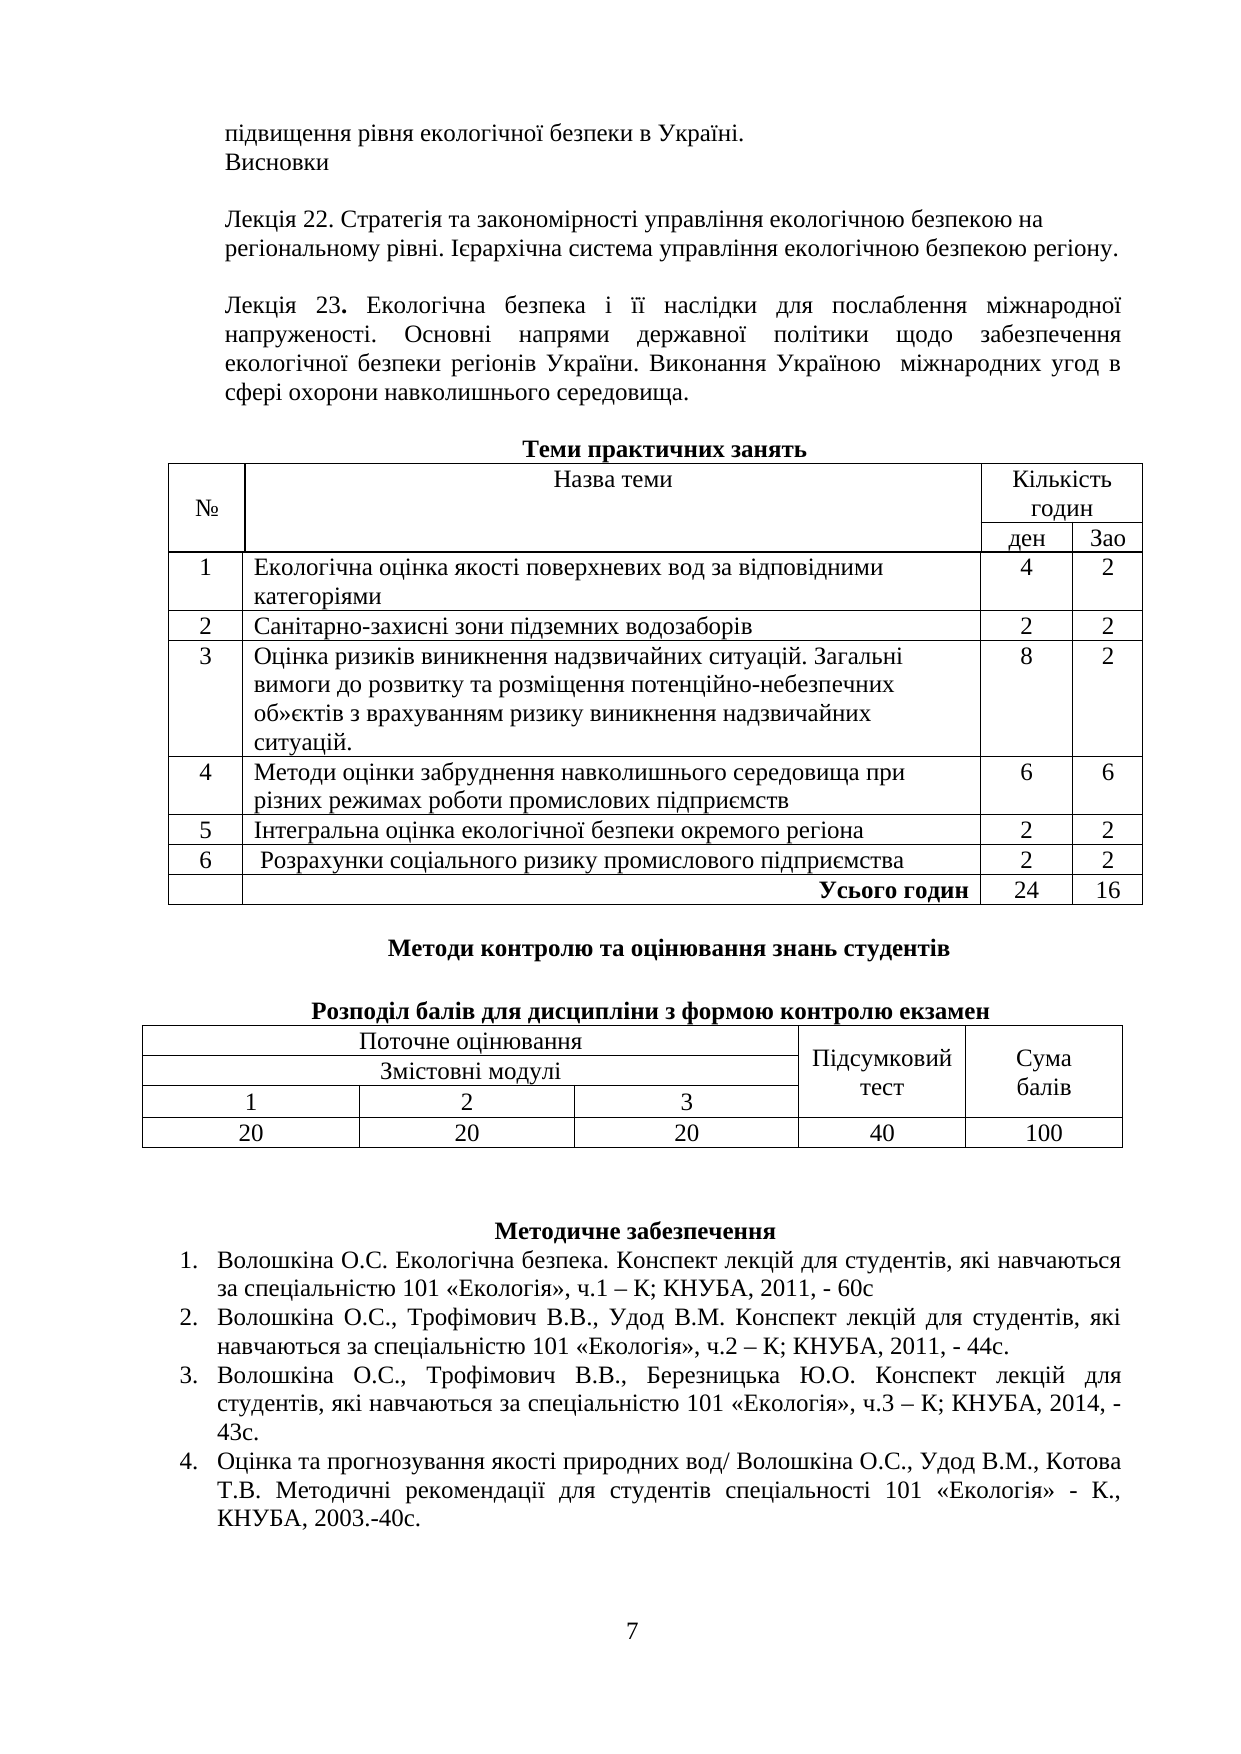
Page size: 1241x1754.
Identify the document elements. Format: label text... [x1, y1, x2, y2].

table_header Сума балів [966, 1026, 1122, 1117]
table_cell 24 [981, 875, 1072, 904]
text регіональному рівні. Ієрархічна система управління екологічною безпекою регіону. [224, 233, 1122, 262]
text Лекція 22. Стратегія та закономірності управління екологічною безпекою на [224, 204, 1122, 233]
table_cell Екологічна оцінка якості поверхневих вод за відповідними категоріями [243, 553, 980, 610]
table_cell 1 [169, 553, 242, 610]
text Лекція 23. Екологічна безпека і її наслідки для послаблення міжнародної напруженості. Основні напрями державної політики щодо забезпечення екологічної безпеки регіонів України. Виконання Україною міжнародних угод в сфері охорони навколишнього середовища. [224, 291, 1122, 406]
table_cell Змістовні модулі [143, 1056, 798, 1085]
list Волошкіна О.С. Екологічна безпека. Конспект лекцій для студентів, які навчаються за спеціальністю 101 «Екологія», ч.1 – К; КНУБА, 2011, - 60с [179, 1245, 1122, 1302]
list Волошкіна О.С., Трофімович В.В., Удод В.М. Конспект лекцій для студентів, які навчаються за спеціальністю 101 «Екологія», ч.2 – К; КНУБА, 2011, - 44с. [179, 1302, 1122, 1360]
table_header Кількість годин [982, 464, 1142, 522]
table_cell 2 [360, 1086, 574, 1117]
table_cell 5 [169, 815, 242, 844]
text Методичне забезпечення [142, 1216, 1122, 1245]
table_cell 2 [1073, 815, 1142, 844]
table_cell 2 [169, 611, 242, 640]
table_cell Методи оцінки забруднення навколишнього середовища при різних режимах роботи промислових підприємств [243, 757, 980, 814]
table_cell Зао [1073, 523, 1142, 551]
table_cell 40 [799, 1118, 965, 1147]
table_cell 6 [981, 757, 1072, 814]
list Волошкіна О.С., Трофімович В.В., Березницька Ю.О. Конспект лекцій для студентів, які навчаються за спеціальністю 101 «Екологія», ч.3 – К; КНУБА, 2014, - 43с. [179, 1360, 1122, 1446]
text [224, 118, 1122, 147]
table_cell [169, 875, 242, 904]
table_cell Розрахунки соціального ризику промислового підприємства [243, 845, 980, 874]
list Оцінка та прогнозування якості природних вод/ Волошкіна О.С., Удод В.М., Котова Т.В. Методичні рекомендації для студентів спеціальності 101 «Екологія» - К., КНУБА, 2003.-40с. [179, 1446, 1122, 1532]
table_cell Інтегральна оцінка екологічної безпеки окремого регіона [243, 815, 980, 844]
table_cell Оцінка ризиків виникнення надзвичайних ситуацій. Загальні вимоги до розвитку та розміщення потенційно-небезпечних об»єктів з врахуванням ризику виникнення надзвичайних ситуацій. [243, 641, 980, 756]
table_header Підсумковий тест [799, 1026, 965, 1117]
table_cell 100 [966, 1118, 1122, 1147]
table_cell Усього годин [243, 875, 980, 904]
table_cell 2 [1073, 553, 1142, 610]
table_cell 6 [169, 845, 242, 874]
table_header Назва теми [246, 464, 981, 551]
table_cell 16 [1073, 875, 1142, 904]
table_cell 2 [981, 611, 1072, 640]
table_header № [169, 464, 244, 551]
table_cell Санітарно-захисні зони підземних водозаборів [243, 611, 980, 640]
table_cell 2 [1073, 845, 1142, 874]
table_cell 2 [981, 815, 1072, 844]
table_header Поточне оцінювання [143, 1026, 798, 1055]
table_cell 1 [143, 1086, 359, 1117]
table_cell 8 [981, 641, 1072, 756]
table_cell 4 [169, 757, 242, 814]
table_cell 3 [169, 641, 242, 756]
table_cell 20 [143, 1118, 359, 1147]
table_cell 2 [1073, 611, 1142, 640]
table_cell 20 [575, 1118, 798, 1147]
table_cell ден [982, 523, 1072, 551]
table_cell 20 [360, 1118, 574, 1147]
text Висновки [224, 147, 1122, 176]
text Теми практичних занять [201, 434, 1122, 463]
table_cell 4 [981, 553, 1072, 610]
table_cell 3 [575, 1086, 798, 1117]
table_cell 6 [1073, 757, 1142, 814]
text Розподіл балів для дисципліни з формою контролю екзамен [179, 996, 1122, 1025]
text Методи контролю та оцінювання знань студентів [216, 933, 1122, 962]
table_cell 2 [981, 845, 1072, 874]
table_cell 2 [1073, 641, 1142, 756]
